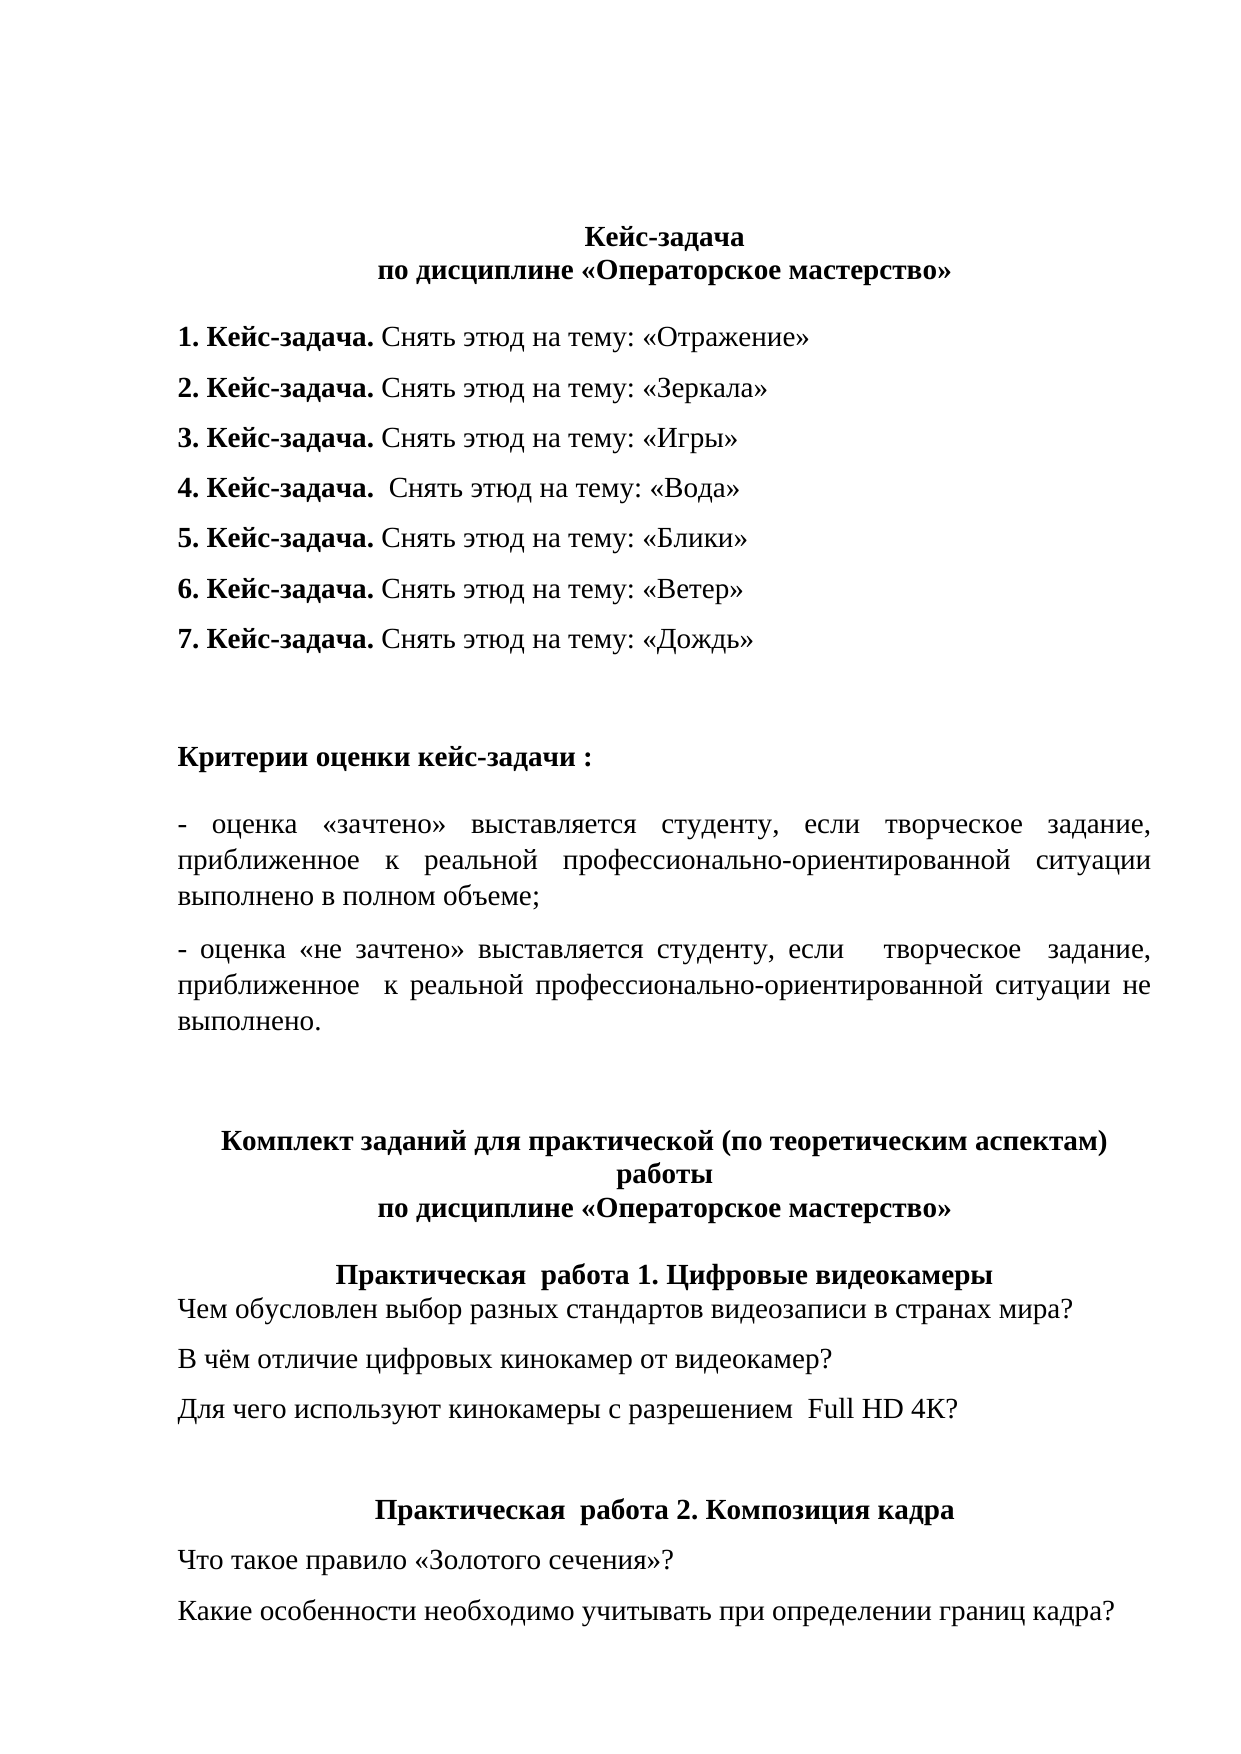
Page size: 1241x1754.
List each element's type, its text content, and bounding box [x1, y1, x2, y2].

text - оценка «зачтено» выставляется студенту, если творческое задание, приближенное к реальной профессионально-ориентированной ситуации выполнено в полном объеме; [177, 806, 1152, 912]
text по дисциплине «Операторское мастерство» [177, 252, 1152, 286]
text по дисциплине «Операторское мастерство» [177, 1190, 1152, 1224]
text Для чего используют кинокамеры с разрешением Full HD 4К? [177, 1391, 1152, 1425]
text 3. Кейс-задача. Снять этюд на тему: «Игры» [177, 420, 1152, 453]
text 7. Кейс-задача. Снять этюд на тему: «Дождь» [177, 621, 1152, 655]
text Критерии оценки кейс-задачи : [177, 739, 1152, 772]
text 2. Кейс-задача. Снять этюд на тему: «Зеркала» [177, 370, 1152, 403]
text 1. Кейс-задача. Снять этюд на тему: «Отражение» [177, 319, 1152, 353]
text В чём отличие цифровых кинокамер от видеокамер? [177, 1341, 1152, 1374]
text Практическая работа 1. Цифровые видеокамеры [177, 1257, 1152, 1291]
text 6. Кейс-задача. Снять этюд на тему: «Ветер» [177, 571, 1152, 604]
text Кейс-задача [177, 219, 1152, 252]
text Комплект заданий для практической (по теоретическим аспектам) работы [177, 1123, 1152, 1190]
text Какие особенности необходимо учитывать при определении границ кадра? [177, 1593, 1152, 1626]
text 4. Кейс-задача. Снять этюд на тему: «Вода» [177, 470, 1152, 504]
text Чем обусловлен выбор разных стандартов видеозаписи в странах мира? [177, 1291, 1152, 1324]
text Практическая работа 2. Композиция кадра [177, 1492, 1152, 1526]
text Что такое правило «Золотого сечения»? [177, 1542, 1152, 1576]
text 5. Кейс-задача. Снять этюд на тему: «Блики» [177, 521, 1152, 554]
text - оценка «не зачтено» выставляется студенту, если творческое задание, приближенное к реальной профессионально-ориентированной ситуации не выполнено. [177, 931, 1152, 1037]
